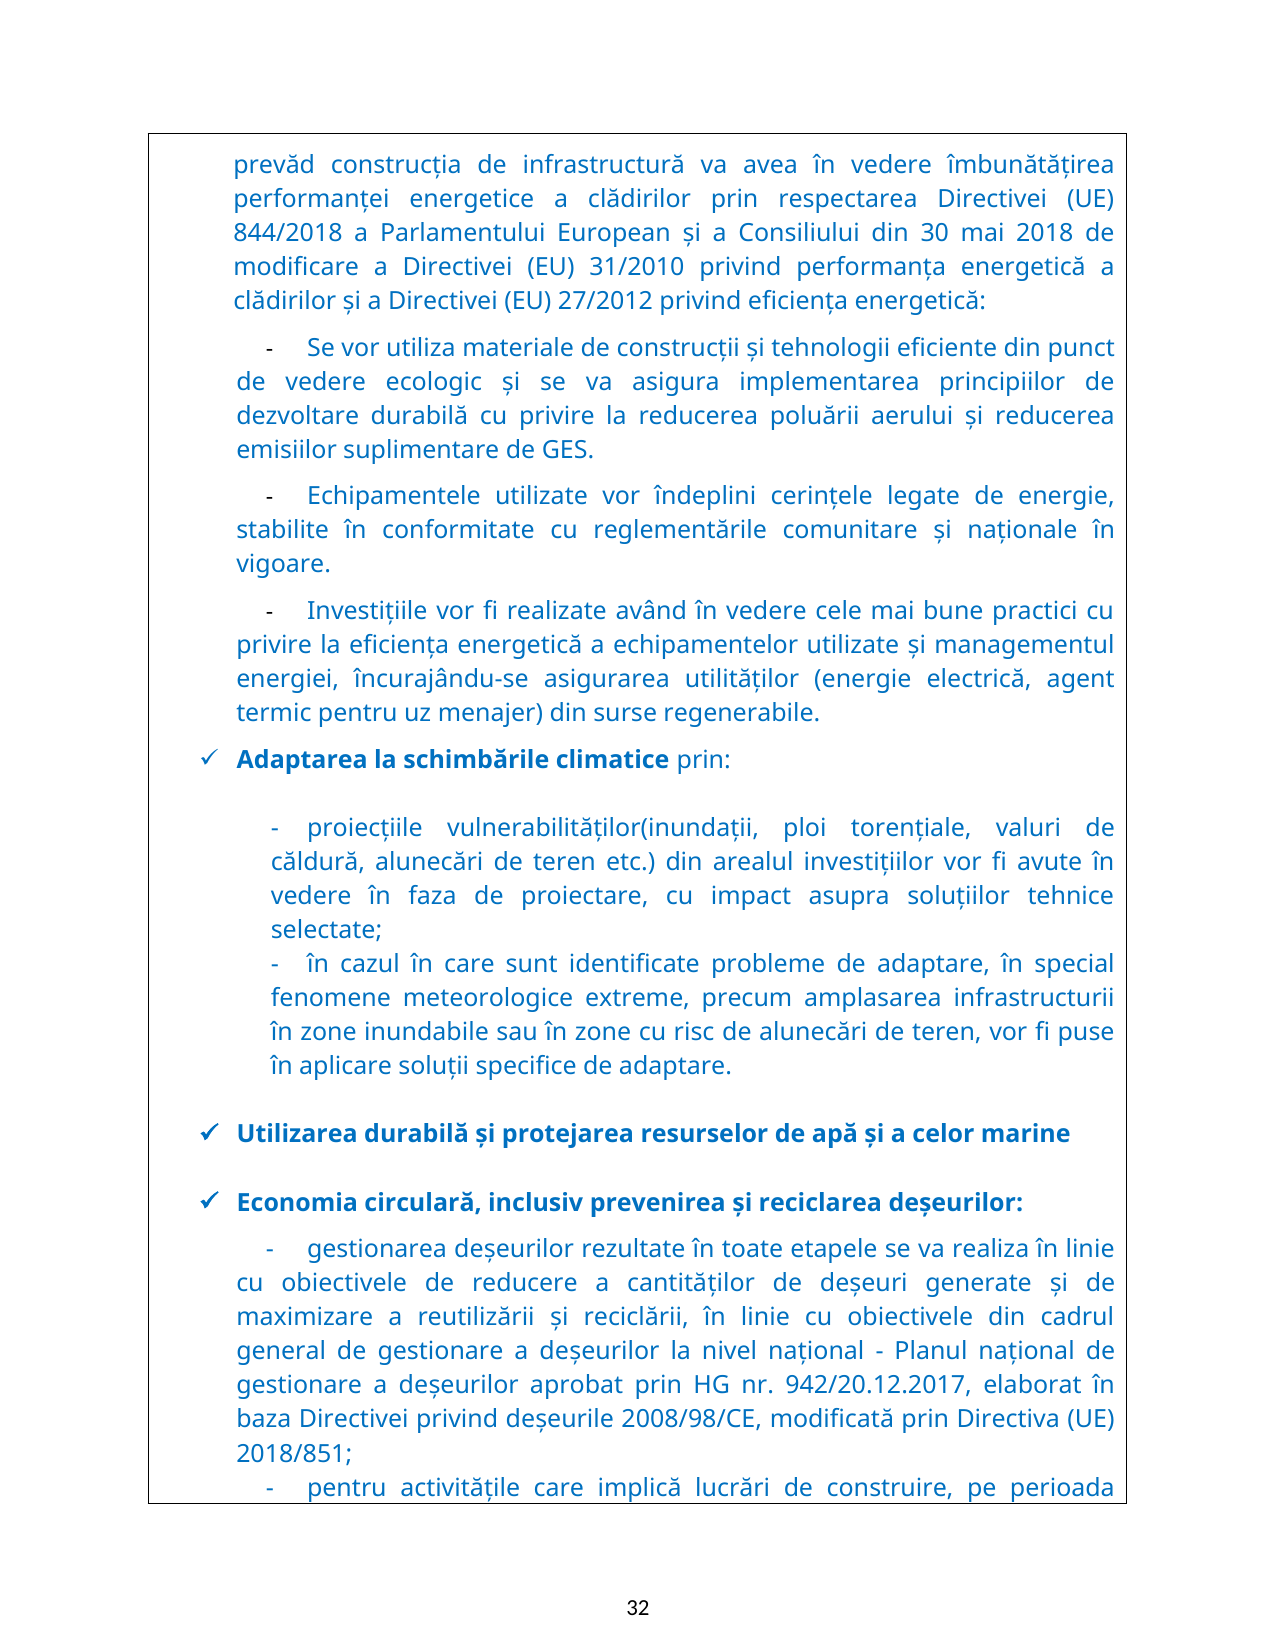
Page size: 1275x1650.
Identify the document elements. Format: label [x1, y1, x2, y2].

table_header [149, 134, 1126, 1503]
